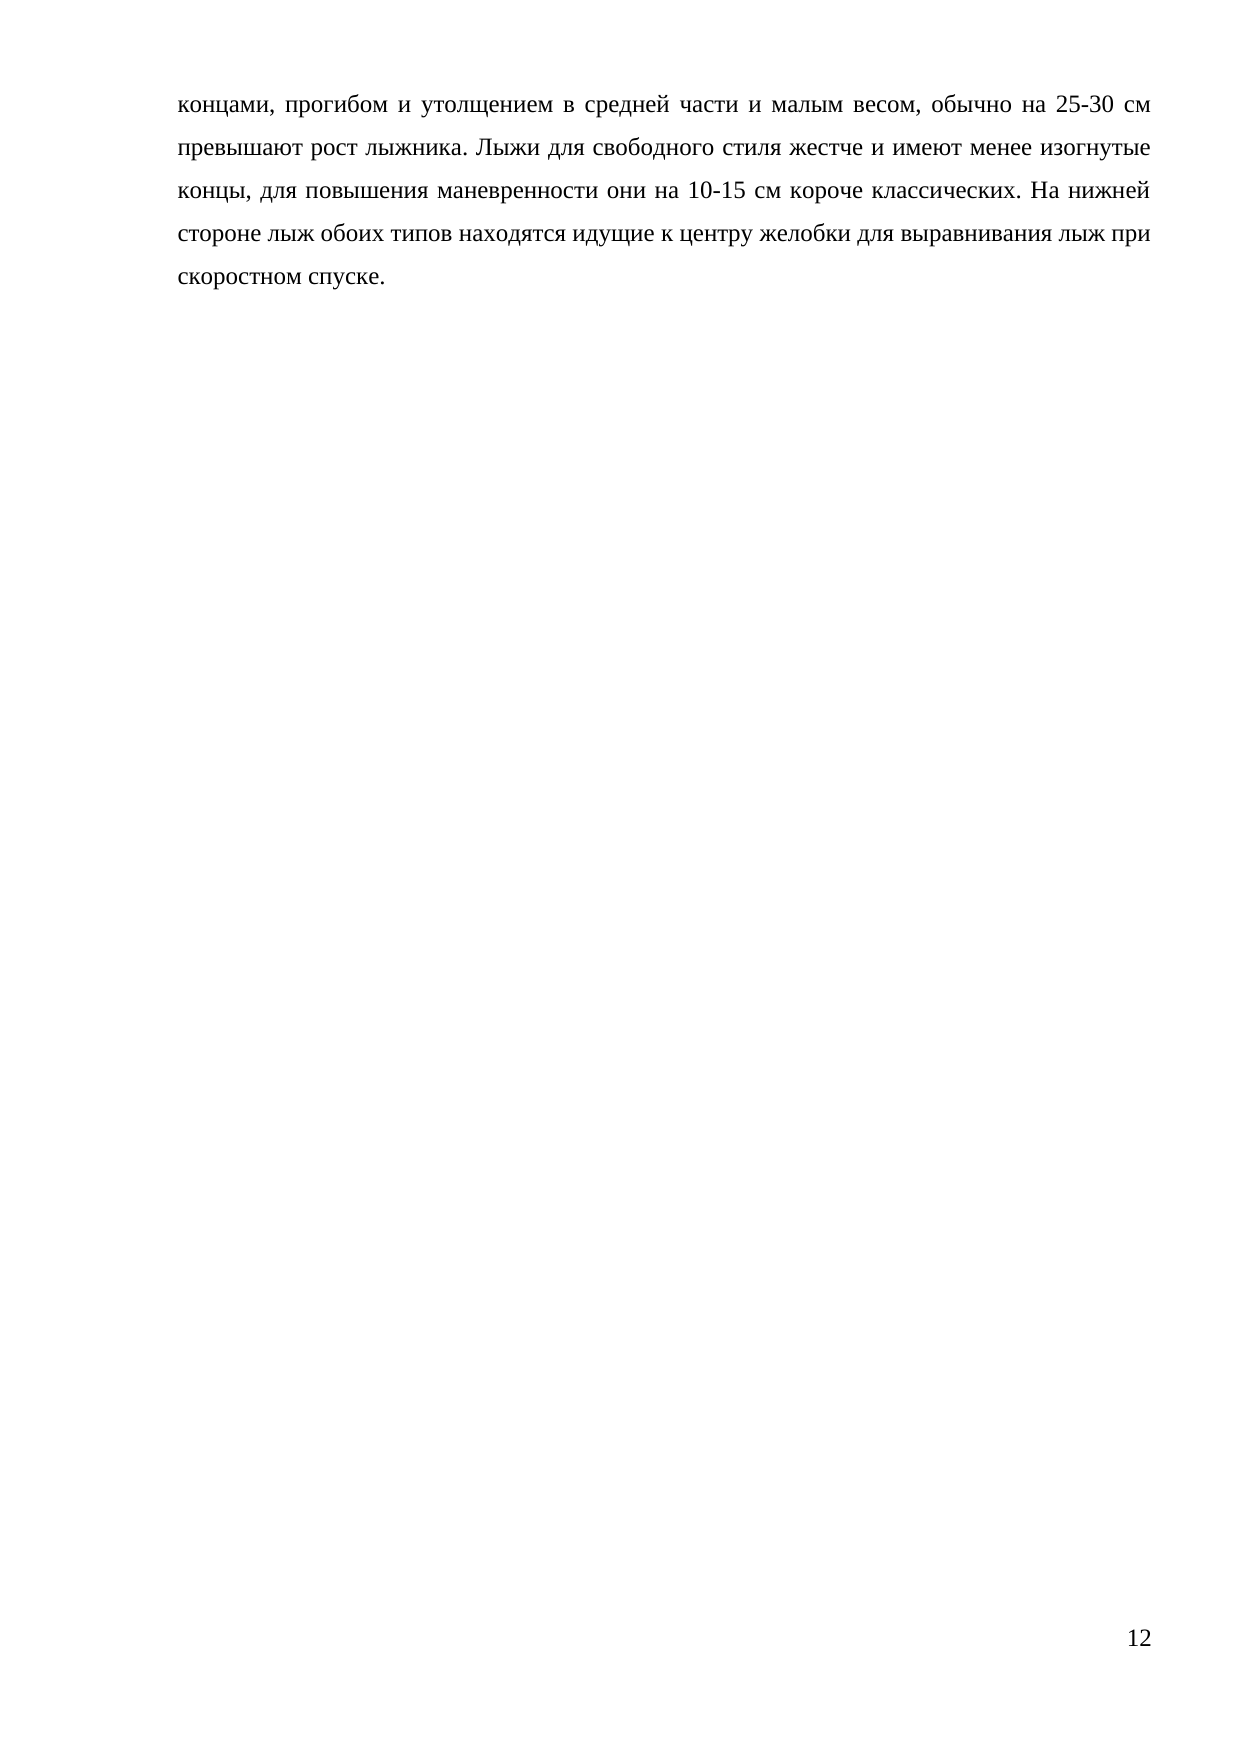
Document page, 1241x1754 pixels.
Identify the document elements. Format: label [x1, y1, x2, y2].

text [177, 89, 1152, 290]
